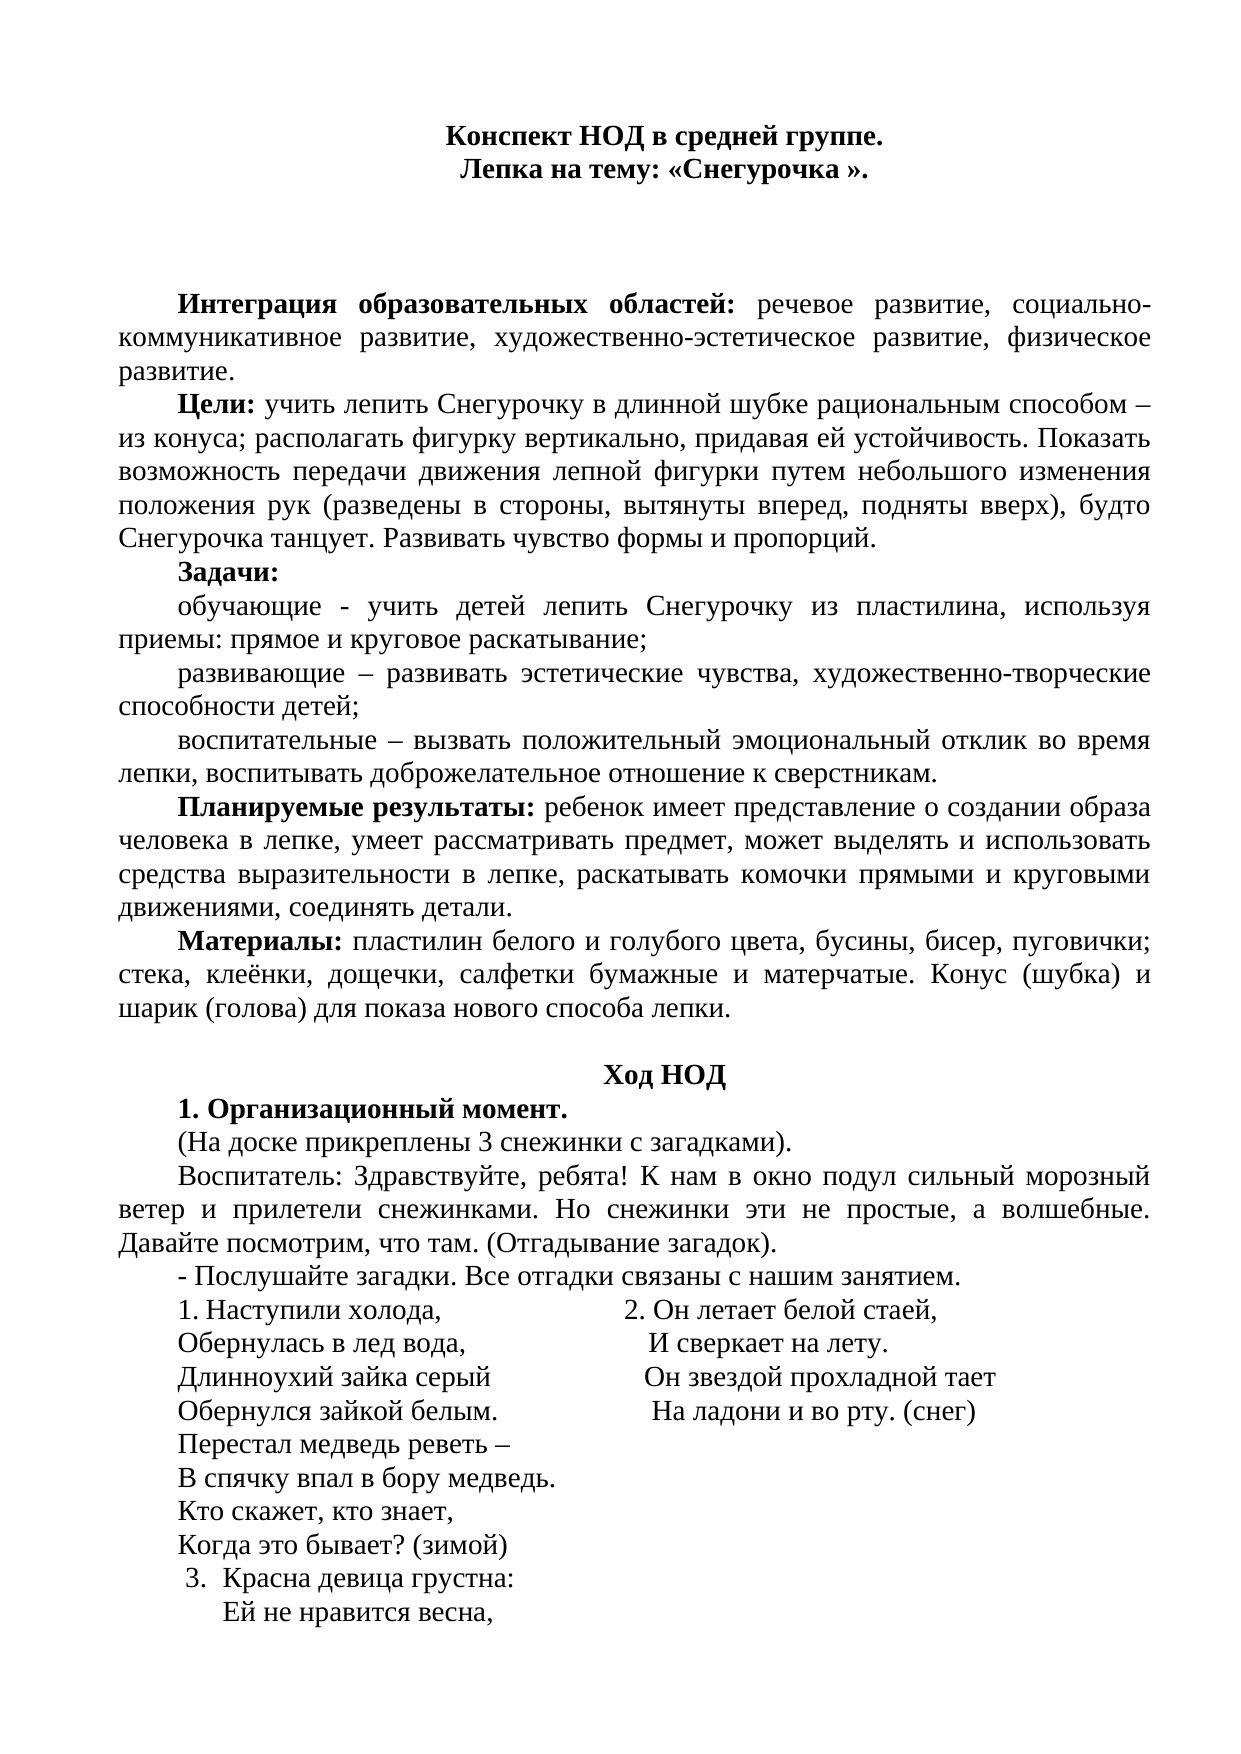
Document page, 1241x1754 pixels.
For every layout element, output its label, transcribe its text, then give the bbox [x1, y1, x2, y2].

text Обернулась в лед вода, И сверкает на лету. [118, 1326, 1152, 1359]
list Организационный момент. [118, 1091, 1152, 1124]
text Когда это бывает? (зимой) [177, 1527, 1152, 1560]
text - Послушайте загадки. Все отгадки связаны с нашим занятием. [118, 1258, 1152, 1292]
text Интеграция образовательных областей: речевое развитие, социально-коммуникативное развитие, художественно-эстетическое развитие, физическое развитие. [118, 286, 1152, 386]
text Воспитатель: Здравствуйте, ребята! К нам в окно подул сильный морозный ветер и прилетели снежинками. Но снежинки эти не простые, а волшебные. Давайте посмотрим, что там. (Отгадывание загадок). [118, 1158, 1152, 1258]
text Обернулся зайкой белым. На ладони и во рту. (снег) [118, 1393, 1152, 1426]
text (На доске прикреплены 3 снежинки с загадками). [177, 1124, 1152, 1158]
text Конспект НОД в средней группе. [177, 118, 1152, 152]
text Материалы: пластилин белого и голубого цвета, бусины, бисер, пуговички; стека, клеёнки, дощечки, салфетки бумажные и матерчатые. Конус (шубка) и шарик (голова) для показа нового способа лепки. [118, 923, 1152, 1024]
text Длинноухий зайка серый Он звездой прохладной тает [118, 1359, 1152, 1393]
text Лепка на тему: «Снегурочка ». [177, 152, 1152, 185]
text воспитательные – вызвать положительный эмоциональный отклик во время лепки, воспитывать доброжелательное отношение к сверстникам. [118, 722, 1152, 789]
text Задачи: [118, 554, 1152, 588]
text Перестал медведь реветь – [118, 1426, 1152, 1460]
text Кто скажет, кто знает, [118, 1493, 1152, 1527]
text Ход НОД [118, 1057, 1152, 1091]
text Цели: учить лепить Снегурочку в длинной шубке рациональным способом – из конуса; располагать фигурку вертикально, придавая ей устойчивость. Показать возможность передачи движения лепной фигурки путем небольшого изменения положения рук (разведены в стороны, вытянуты вперед, подняты вверх), будто Снегурочка танцует. Развивать чувство формы и пропорций. [118, 386, 1152, 554]
text Ей не нравится весна, [222, 1594, 1152, 1627]
list Красна девица грустна: [185, 1560, 1152, 1594]
text развивающие – развивать эстетические чувства, художественно-творческие способности детей; [118, 655, 1152, 722]
text 1. Наступили холода, 2. Он летает белой стаей, [118, 1292, 1152, 1326]
text В спячку впал в бору медведь. [118, 1460, 1152, 1493]
text обучающие - учить детей лепить Снегурочку из пластилина, используя приемы: прямое и круговое раскатывание; [118, 588, 1152, 655]
text Планируемые результаты: ребенок имеет представление о создании образа человека в лепке, умеет рассматривать предмет, может выделять и использовать средства выразительности в лепке, раскатывать комочки прямыми и круговыми движениями, соединять детали. [118, 789, 1152, 923]
